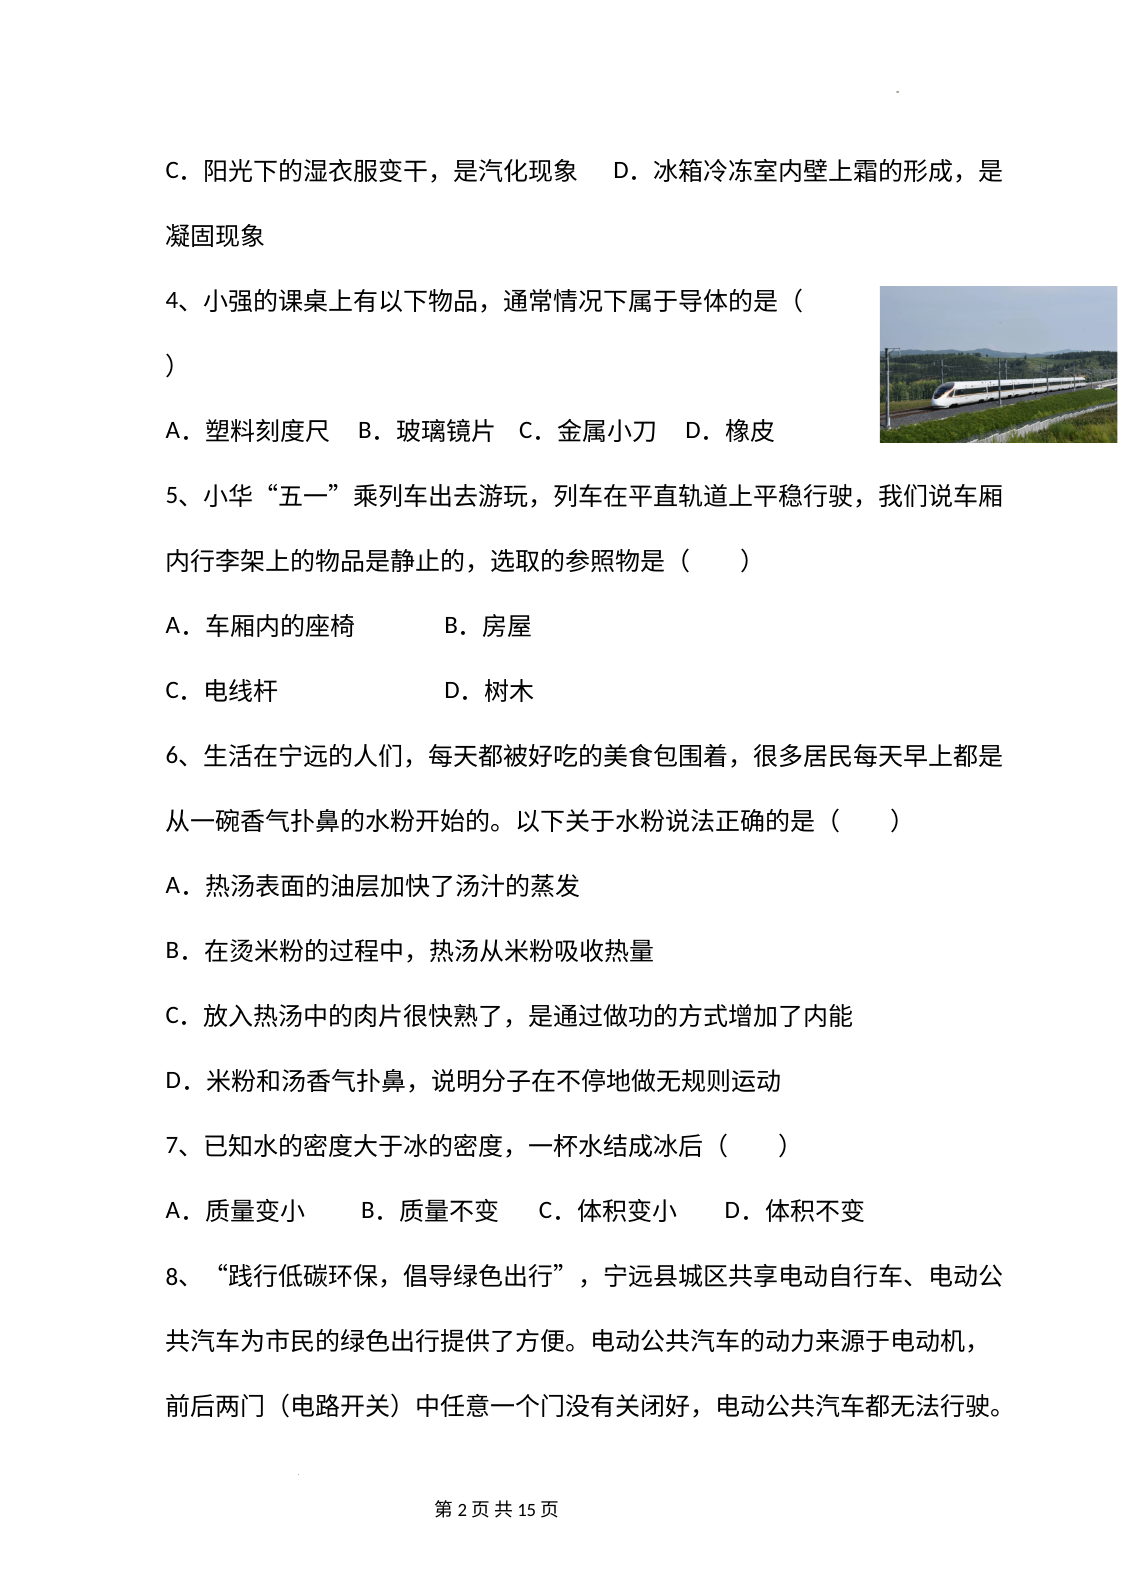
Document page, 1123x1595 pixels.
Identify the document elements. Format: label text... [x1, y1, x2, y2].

text 7、已知水的密度大于冰的密度，一杯水结成冰后（ ） [165, 1112, 1004, 1177]
picture [879, 286, 1118, 443]
text C．放入热汤中的肉片很快熟了，是通过做功的方式增加了内能 [165, 982, 1004, 1047]
text A．塑料刻度尺 B．玻璃镜片 C．金属小刀 D．橡皮 [165, 397, 1004, 462]
text A．质量变小 B．质量不变 C．体积变小 D．体积不变 [165, 1177, 1004, 1242]
text 5、小华“五一”乘列车出去游玩，列车在平直轨道上平稳行驶，我们说车厢内行李架上的物品是静止的，选取的参照物是（ ） [165, 462, 1004, 592]
text 6、生活在宁远的人们，每天都被好吃的美食包围着，很多居民每天早上都是从一碗香气扑鼻的水粉开始的。以下关于水粉说法正确的是（ ） [165, 722, 1004, 852]
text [165, 137, 1004, 267]
text 4、小强的课桌上有以下物品，通常情况下属于导体的是（ ） [165, 267, 1004, 397]
list C．电线杆 D．树木 [165, 657, 1004, 722]
text B．在烫米粉的过程中，热汤从米粉吸收热量 [165, 917, 1004, 982]
text D．米粉和汤香气扑鼻，说明分子在不停地做无规则运动 [165, 1047, 1004, 1112]
text A．热汤表面的油层加快了汤汁的蒸发 [165, 852, 1004, 917]
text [165, 1242, 1004, 1437]
list 车厢内的座椅 B．房屋 [165, 592, 1004, 657]
